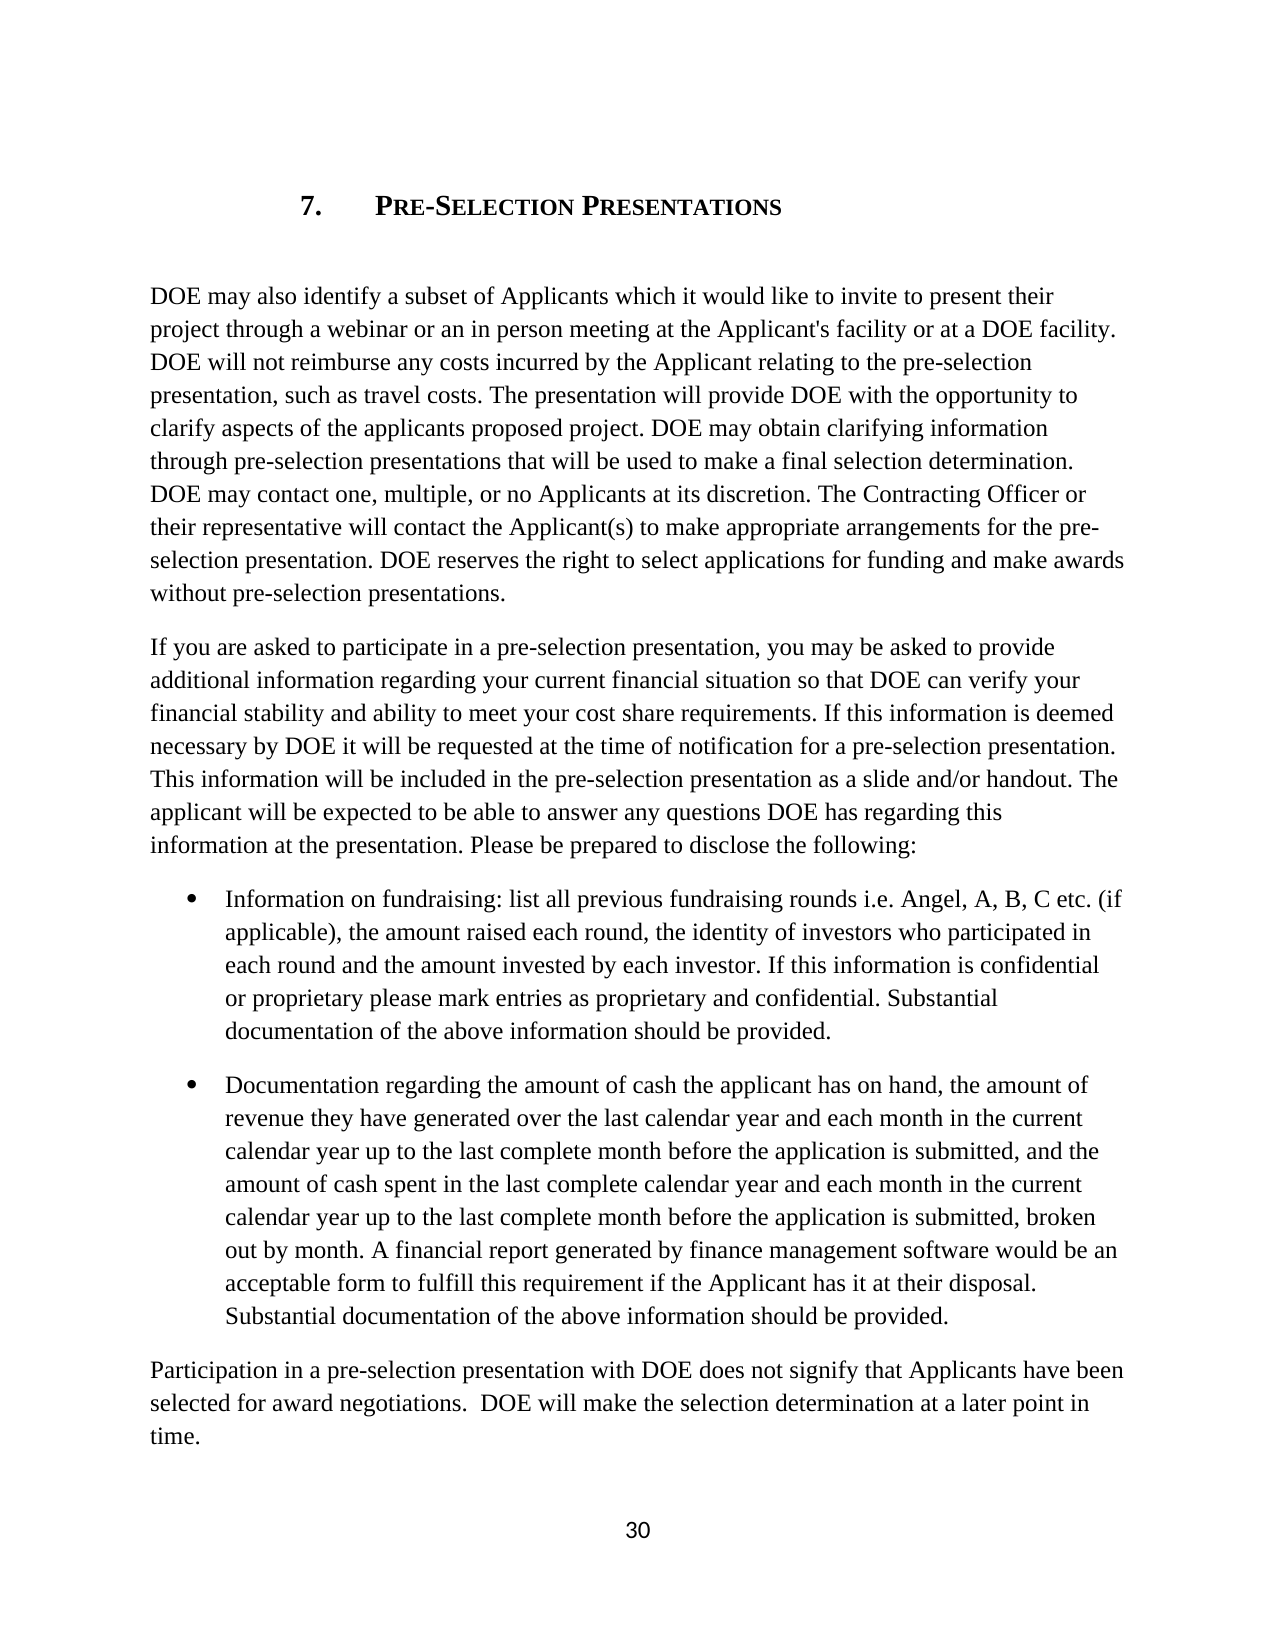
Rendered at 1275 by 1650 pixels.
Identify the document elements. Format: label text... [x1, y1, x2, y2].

text Participation in a pre-selection presentation with DOE does not signify that Applicants have been selected for award negotiations. DOE will make the selection determination at a later point in time. [150, 1355, 1125, 1450]
text DOE may also identify a subset of Applicants which it would like to invite to present their project through a webinar or an in person meeting at the Applicant's facility or at a DOE facility. DOE will not reimburse any costs incurred by the Applicant relating to the pre-selection presentation, such as travel costs. The presentation will provide DOE with the opportunity to clarify aspects of the applicants proposed project. DOE may obtain clarifying information through pre-selection presentations that will be used to make a final selection determination. DOE may contact one, multiple, or no Applicants at its discretion. The Contracting Officer or their representative will contact the Applicant(s) to make appropriate arrangements for the pre-selection presentation. DOE reserves the right to select applications for funding and make awards without pre-selection presentations. [150, 281, 1125, 607]
text If you are asked to participate in a pre-selection presentation, you may be asked to provide additional information regarding your current financial situation so that DOE can verify your financial stability and ability to meet your cost share requirements. If this information is deemed necessary by DOE it will be requested at the time of notification for a pre-selection presentation. This information will be included in the pre-selection presentation as a slide and/or handout. The applicant will be expected to be able to answer any questions DOE has regarding this information at the presentation. Please be prepared to disclose the following: [150, 632, 1125, 859]
list Documentation regarding the amount of cash the applicant has on hand, the amount of revenue they have generated over the last calendar year and each month in the current calendar year up to the last complete month before the application is submitted, and the amount of cash spent in the last complete calendar year and each month in the current calendar year up to the last complete month before the application is submitted, broken out by month. A financial report generated by finance management software would be an acceptable form to fulfill this requirement if the Applicant has it at their disposal. Substantial documentation of the above information should be provided. [187, 1070, 1125, 1330]
list Information on fundraising: list all previous fundraising rounds i.e. Angel, A, B, C etc. (if applicable), the amount raised each round, the identity of investors who participated in each round and the amount invested by each investor. If this information is confidential or proprietary please mark entries as proprietary and confidential. Substantial documentation of the above information should be provided. [187, 884, 1125, 1045]
list Pre-Selection Presentations [300, 188, 1125, 222]
